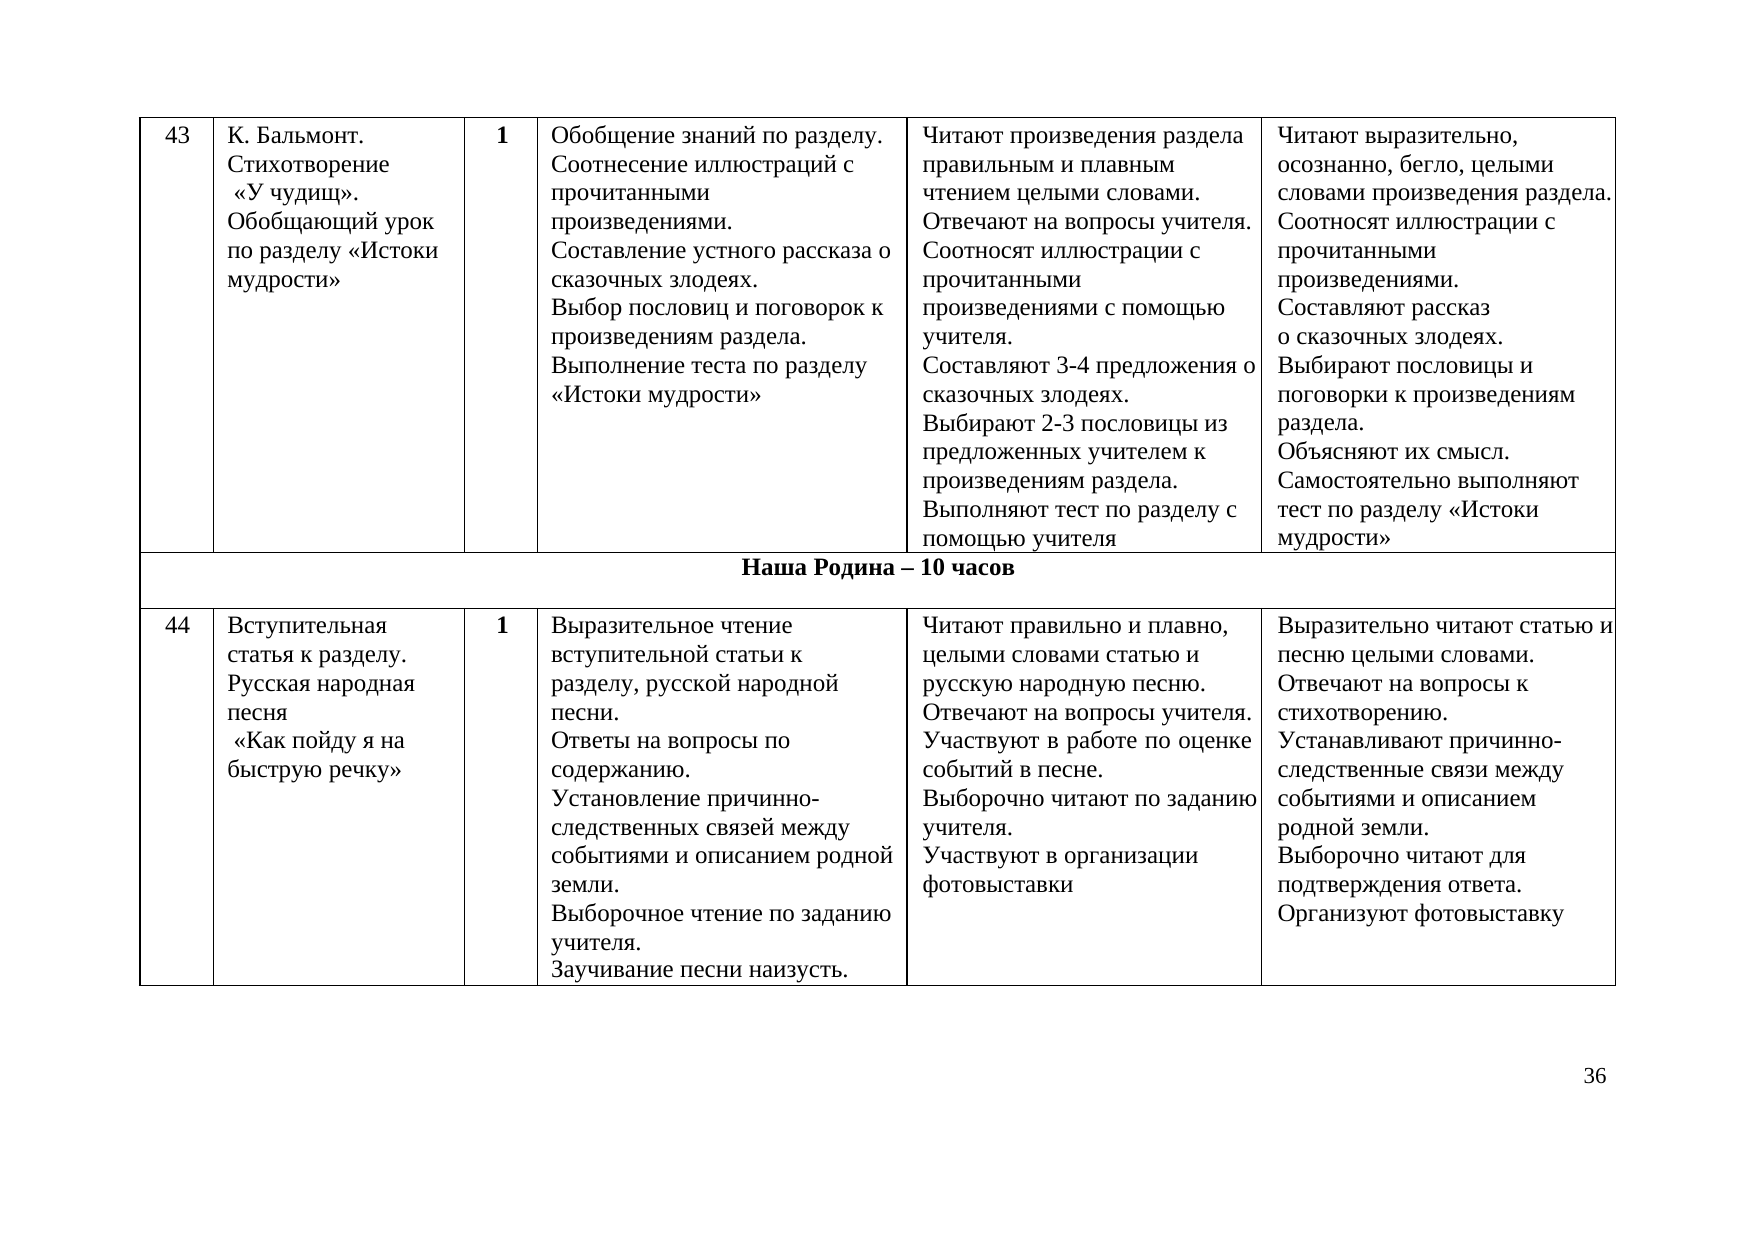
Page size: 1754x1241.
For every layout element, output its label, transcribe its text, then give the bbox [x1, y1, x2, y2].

table_cell Наша Родина – 10 часов [141, 553, 1615, 608]
table_header Читают произведения раздела правильным и плавным чтением целыми словами. Отвечают на вопросы учителя. Соотносят иллюстрации с прочитанными произведениями с помощью учителя. Составляют 3-4 предложения о сказочных злодеях. Выбирают 2-3 пословицы из предложенных учителем к произведениям раздела. Выполняют тест по разделу с помощью учителя [908, 118, 1261, 552]
table_header 1 [465, 118, 537, 552]
table_cell Вступительная статья к разделу. Русская народная песня «Как пойду я на быструю речку» [214, 609, 464, 985]
table_cell 1 [465, 609, 537, 985]
table_cell Читают правильно и плавно, целыми словами статью и русскую народную песню. Отвечают на вопросы учителя. Участвуют в работе по оценке событий в песне. Выборочно читают по заданию учителя. Участвуют в организации фотовыставки [908, 609, 1261, 985]
table_cell Выразительно читают статью и песню целыми словами. Отвечают на вопросы к стихотворению. Устанавливают причинно- следственные связи между событиями и описанием родной земли. Выборочно читают для подтверждения ответа. Организуют фотовыставку [1262, 609, 1615, 985]
table_header Читают выразительно, осознанно, бегло, целыми словами произведения раздела. Соотносят иллюстрации с прочитанными произведениями. Составляют рассказ о сказочных злодеях. Выбирают пословицы и поговорки к произведениям раздела. Объясняют их смысл. Самостоятельно выполняют тест по разделу «Истоки мудрости» [1262, 118, 1615, 552]
table_header К. Бальмонт. Стихотворение «У чудищ». Обобщающий урок по разделу «Истоки мудрости» [214, 118, 464, 552]
table_header Обобщение знаний по разделу. Соотнесение иллюстраций с прочитанными произведениями. Составление устного рассказа о сказочных злодеях. Выбор пословиц и поговорок к произведениям раздела. Выполнение теста по разделу «Истоки мудрости» [538, 118, 906, 552]
table_cell 44 [141, 609, 213, 985]
table_header 43 [141, 118, 213, 552]
table_cell Выразительное чтение вступительной статьи к разделу, русской народной песни. Ответы на вопросы по содержанию. Установление причинно- следственных связей между событиями и описанием родной земли. Выборочное чтение по заданию учителя. Заучивание песни наизусть. [538, 609, 906, 985]
